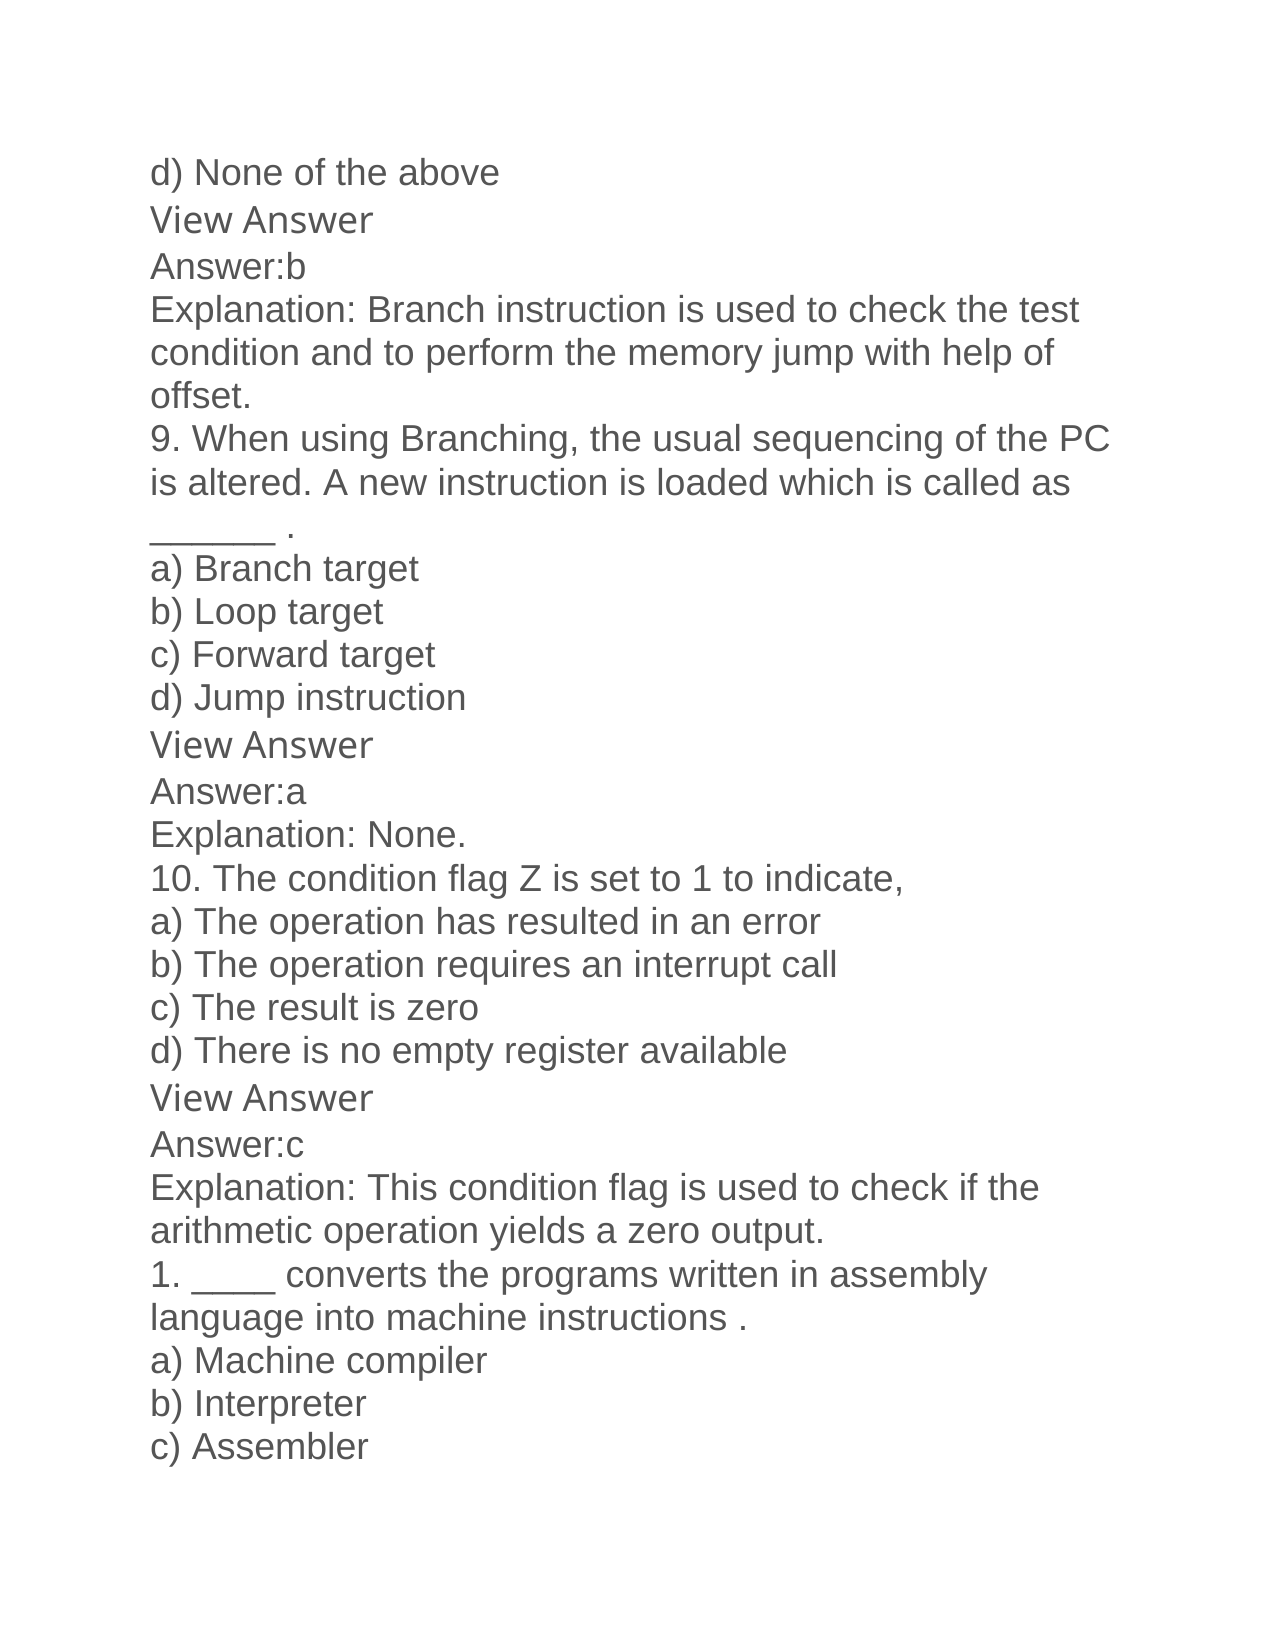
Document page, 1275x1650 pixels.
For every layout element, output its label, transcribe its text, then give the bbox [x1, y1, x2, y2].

text Answer:a Explanation: None. [150, 769, 1125, 856]
text 9. When using Branching, the usual sequencing of the PC is altered. A new instruction is loaded which is called as ______ . a) Branch target b) Loop target c) Forward target d) Jump instruction View Answer [150, 417, 1125, 769]
text Answer:c Explanation: This condition flag is used to check if the arithmetic operation yields a zero output. [150, 1122, 1125, 1252]
text Answer:b Explanation: Branch instruction is used to check the test condition and to perform the memory jump with help of offset. [150, 244, 1125, 417]
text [150, 150, 1125, 244]
text 10. The condition flag Z is set to 1 to indicate, a) The operation has resulted in an error b) The operation requires an interrupt call c) The result is zero d) There is no empty register available View Answer [150, 856, 1125, 1122]
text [150, 1252, 1125, 1467]
